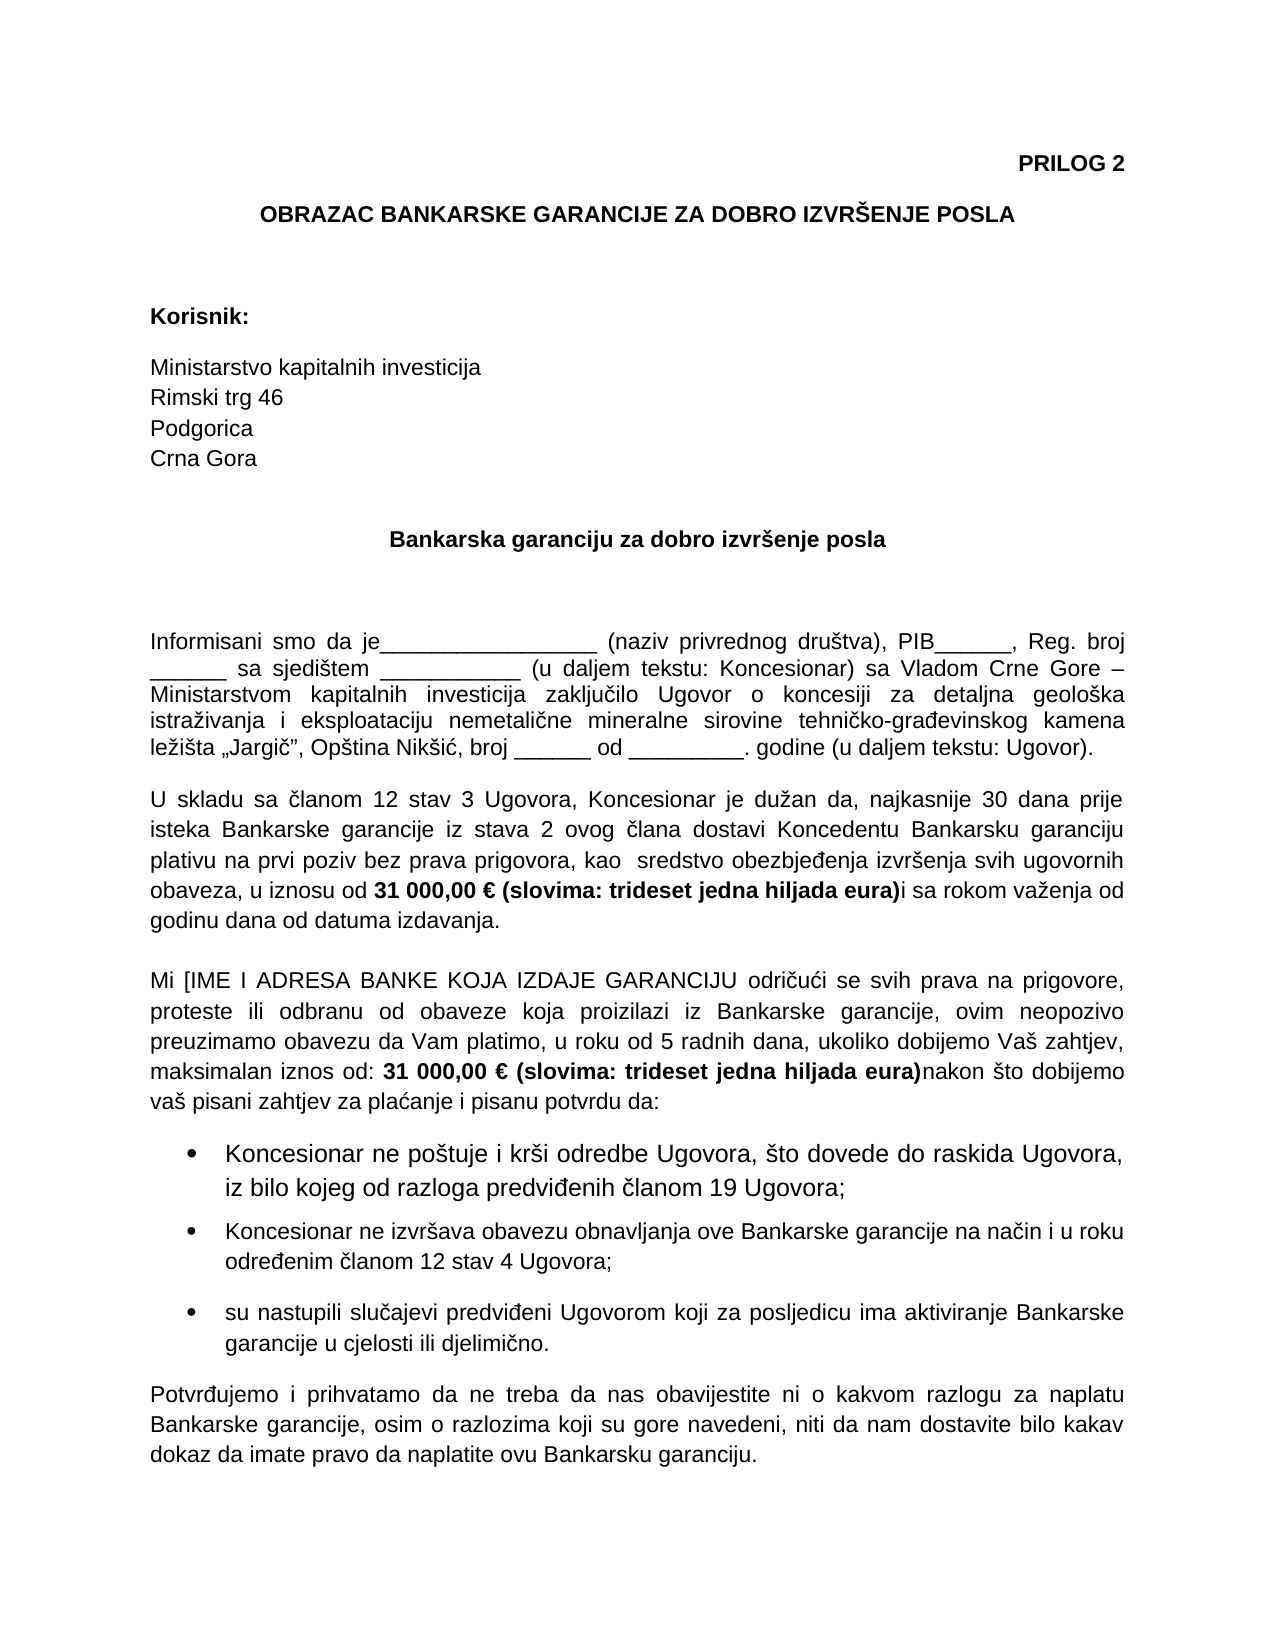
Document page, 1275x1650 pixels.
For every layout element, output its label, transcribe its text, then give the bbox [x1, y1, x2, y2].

text Ministarstvo kapitalnih investicija [150, 354, 1125, 381]
list Koncesionar ne izvršava obavezu obnavljanja ove Bankarske garancije na način i u roku određenim članom 12 stav 4 Ugovora; [187, 1218, 1125, 1274]
text Bankarska garanciju za dobro izvršenje posla [150, 526, 1125, 552]
text Informisani smo da je_________________ (naziv privrednog društva), PIB______, Reg. broj ______ sa sjedištem ___________ (u daljem tekstu: Koncesionar) sa Vladom Crne Gore – Ministarstvom kapitalnih investicija zaključilo Ugovor o koncesiji za detaljna geološka istraživanja i eksploataciju nemetalične mineralne sirovine tehničko-građevinskog kamena ležišta „Jargič”, Opština Nikšić, broj ______ od _________. godine (u daljem tekstu: Ugovor). [150, 628, 1125, 760]
text PRILOG 2 [150, 150, 1125, 176]
text Potvrđujemo i prihvatamo da ne treba da nas obavijestite ni o kakvom razlogu za naplatu Bankarske garancije, osim o razlozima koji su gore navedeni, niti da nam dostavite bilo kakav dokaz da imate pravo da naplatite ovu Bankarsku garanciju. [150, 1381, 1125, 1467]
text Crna Gora [150, 445, 1125, 471]
list su nastupili slučajevi predviđeni Ugovorom koji za posljedicu ima aktiviranje Bankarske garancije u cjelosti ili djelimično. [187, 1299, 1125, 1356]
text Podgorica [150, 414, 1125, 441]
list Koncesionar ne poštuje i krši odredbe Ugovora, što dovede do raskida Ugovora, iz bilo kojeg od razloga predviđenih članom 19 Ugovora; [187, 1139, 1125, 1201]
text Mi [IME I ADRESA BANKE KOJA IZDAJE GARANCIJU odričući se svih prava na prigovore, proteste ili odbranu od obaveze koja proizilazi iz Bankarske garancije, ovim neopozivo preuzimamo obavezu da Vam platimo, u roku od 5 radnih dana, ukoliko dobijemo Vaš zahtjev, maksimalan iznos od: 31 000,00 € (slovima: trideset jedna hiljada eura)nakon što dobijemo vaš pisani zahtjev za plaćanje i pisanu potvrdu da: [150, 967, 1125, 1115]
text OBRAZAC BANKARSKE GARANCIJE ZA DOBRO IZVRŠENJE POSLA [150, 201, 1125, 227]
text U skladu sa članom 12 stav 3 Ugovora, Koncesionar je dužan da, najkasnije 30 dana prije isteka Bankarske garancije iz stava 2 ovog člana dostavi Koncedentu Bankarsku garanciju plativu na prvi poziv bez prava prigovora, kao sredstvo obezbjeđenja izvršenja svih ugovornih obaveza, u iznosu od 31 000,00 € (slovima: trideset jedna hiljada eura)i sa rokom važenja od godinu dana od datuma izdavanja. [150, 786, 1124, 933]
text Korisnik: [150, 303, 1125, 329]
text Rimski trg 46 [150, 384, 1125, 411]
